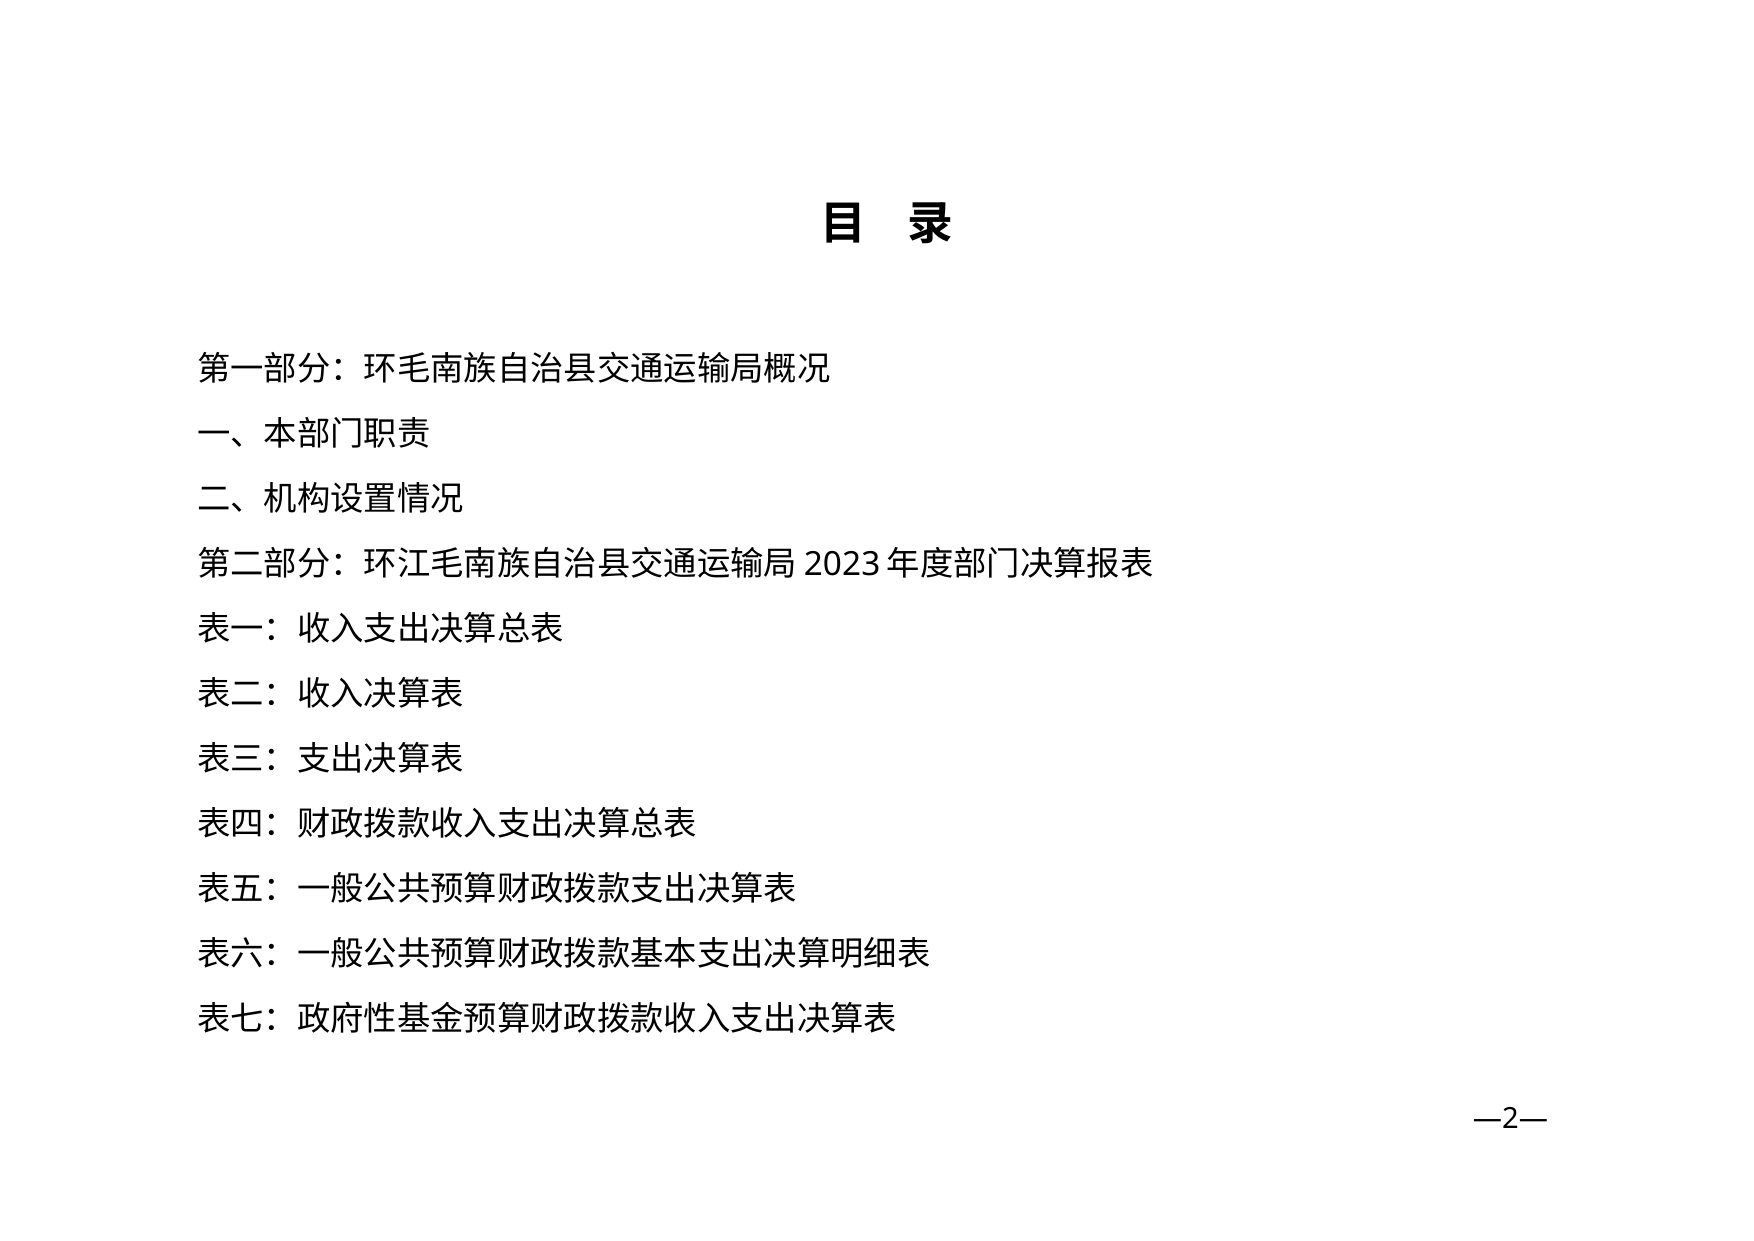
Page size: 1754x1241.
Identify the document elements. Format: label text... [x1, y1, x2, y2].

text 目 录 [130, 171, 1577, 268]
text 表五：一般公共预算财政拨款支出决算表 [197, 853, 1577, 918]
text 一、本部门职责 [130, 398, 1577, 463]
text 表六：一般公共预算财政拨款基本支出决算明细表 [197, 918, 1577, 983]
text 二、机构设置情况 [130, 463, 1577, 528]
text 表四：财政拨款收入支出决算总表 [197, 788, 1577, 853]
text 第一部分：环毛南族自治县交通运输局概况 [130, 333, 1577, 398]
text 表一：收入支出决算总表 [197, 593, 1577, 658]
text 第二部分：环江毛南族自治县交通运输局2023年度部门决算报表 [130, 528, 1577, 593]
text 表三：支出决算表 [197, 723, 1577, 788]
text 表七：政府性基金预算财政拨款收入支出决算表 [197, 983, 1577, 1048]
text 表二：收入决算表 [197, 658, 1577, 723]
